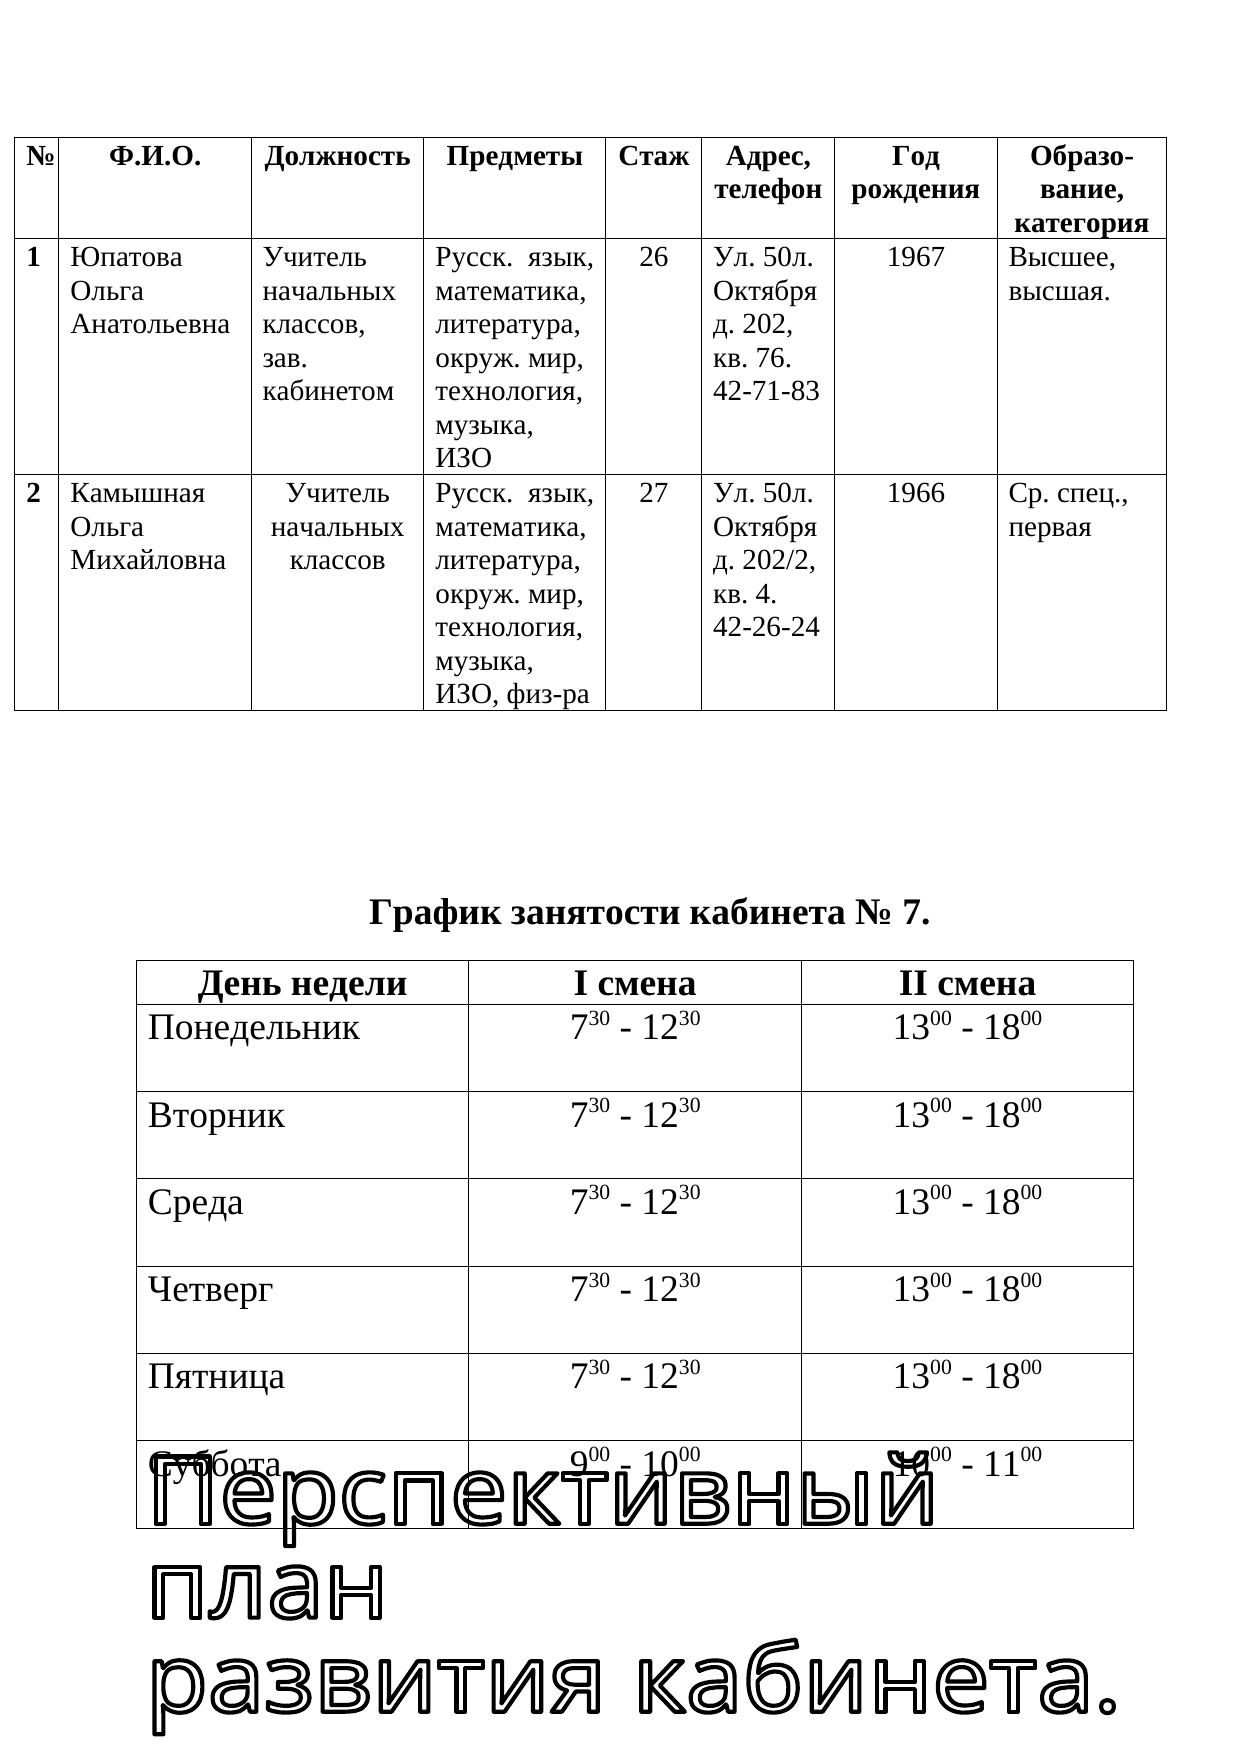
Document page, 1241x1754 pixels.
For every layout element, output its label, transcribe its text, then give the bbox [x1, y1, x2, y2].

table_cell 26 [606, 239, 701, 474]
table_cell Учитель начальных классов, зав. кабинетом [252, 239, 423, 474]
table_cell 730 - 1230 [469, 1005, 801, 1091]
table_cell 900 - 1000 [469, 1441, 801, 1527]
table_cell Ул. 50л. Октябряд. 202/2, кв. 4. 42-26-24 [702, 475, 834, 710]
table_header Образо- вание, категория [998, 138, 1166, 238]
table_cell 1000 - 1100 [802, 1441, 1133, 1527]
table_cell Юпатова Ольга Анатольевна [59, 239, 251, 474]
table_cell Среда [137, 1179, 468, 1266]
table_cell Высшее, высшая. [998, 239, 1166, 474]
table_cell 730 - 1230 [469, 1354, 801, 1440]
table_header № [15, 138, 58, 238]
table_header День недели [137, 961, 468, 1004]
table_cell Ср. спец., первая [998, 475, 1166, 710]
table_cell Учитель начальных классов [252, 475, 423, 710]
table_cell Ул. 50л. Октябряд. 202, кв. 76. 42-71-83 [702, 239, 834, 474]
table_cell 1 [15, 239, 58, 474]
table_cell 2 [15, 475, 58, 710]
table_cell 1300 - 1800 [802, 1005, 1133, 1091]
table_cell Русск. язык, математика, литература, окруж. мир, технология, музыка, ИЗО, физ-ра [424, 475, 605, 710]
table_cell 1966 [835, 475, 997, 710]
table_header Предметы [424, 138, 605, 238]
table_cell 730 - 1230 [469, 1179, 801, 1266]
table_cell 1300 - 1800 [802, 1092, 1133, 1178]
table_header Стаж [606, 138, 701, 238]
table_cell Четверг [137, 1267, 468, 1353]
table_cell Вторник [137, 1092, 468, 1178]
table_cell 1300 - 1800 [802, 1179, 1133, 1266]
table_header I смена [469, 961, 801, 1004]
table_header Год рождения [835, 138, 997, 238]
table_cell Русск. язык, математика, литература, окруж. мир, технология, музыка, ИЗО [424, 239, 605, 474]
table_cell Пятница [137, 1354, 468, 1440]
table_cell 1300 - 1800 [802, 1267, 1133, 1353]
table_header II смена [802, 961, 1133, 1004]
text График занятости кабинета № 7. [148, 889, 1152, 932]
table_cell Суббота [137, 1441, 468, 1527]
table_cell Понедельник [137, 1005, 468, 1091]
table_cell Камышная Ольга Михайловна [59, 475, 251, 710]
table_cell 27 [606, 475, 701, 710]
table_cell 1967 [835, 239, 997, 474]
table_header Адрес, телефон [702, 138, 834, 238]
table_header Ф.И.О. [59, 138, 251, 238]
table_header Должность [252, 138, 423, 238]
table_cell 730 - 1230 [469, 1267, 801, 1353]
table_cell 730 - 1230 [469, 1092, 801, 1178]
table_cell 1300 - 1800 [802, 1354, 1133, 1440]
